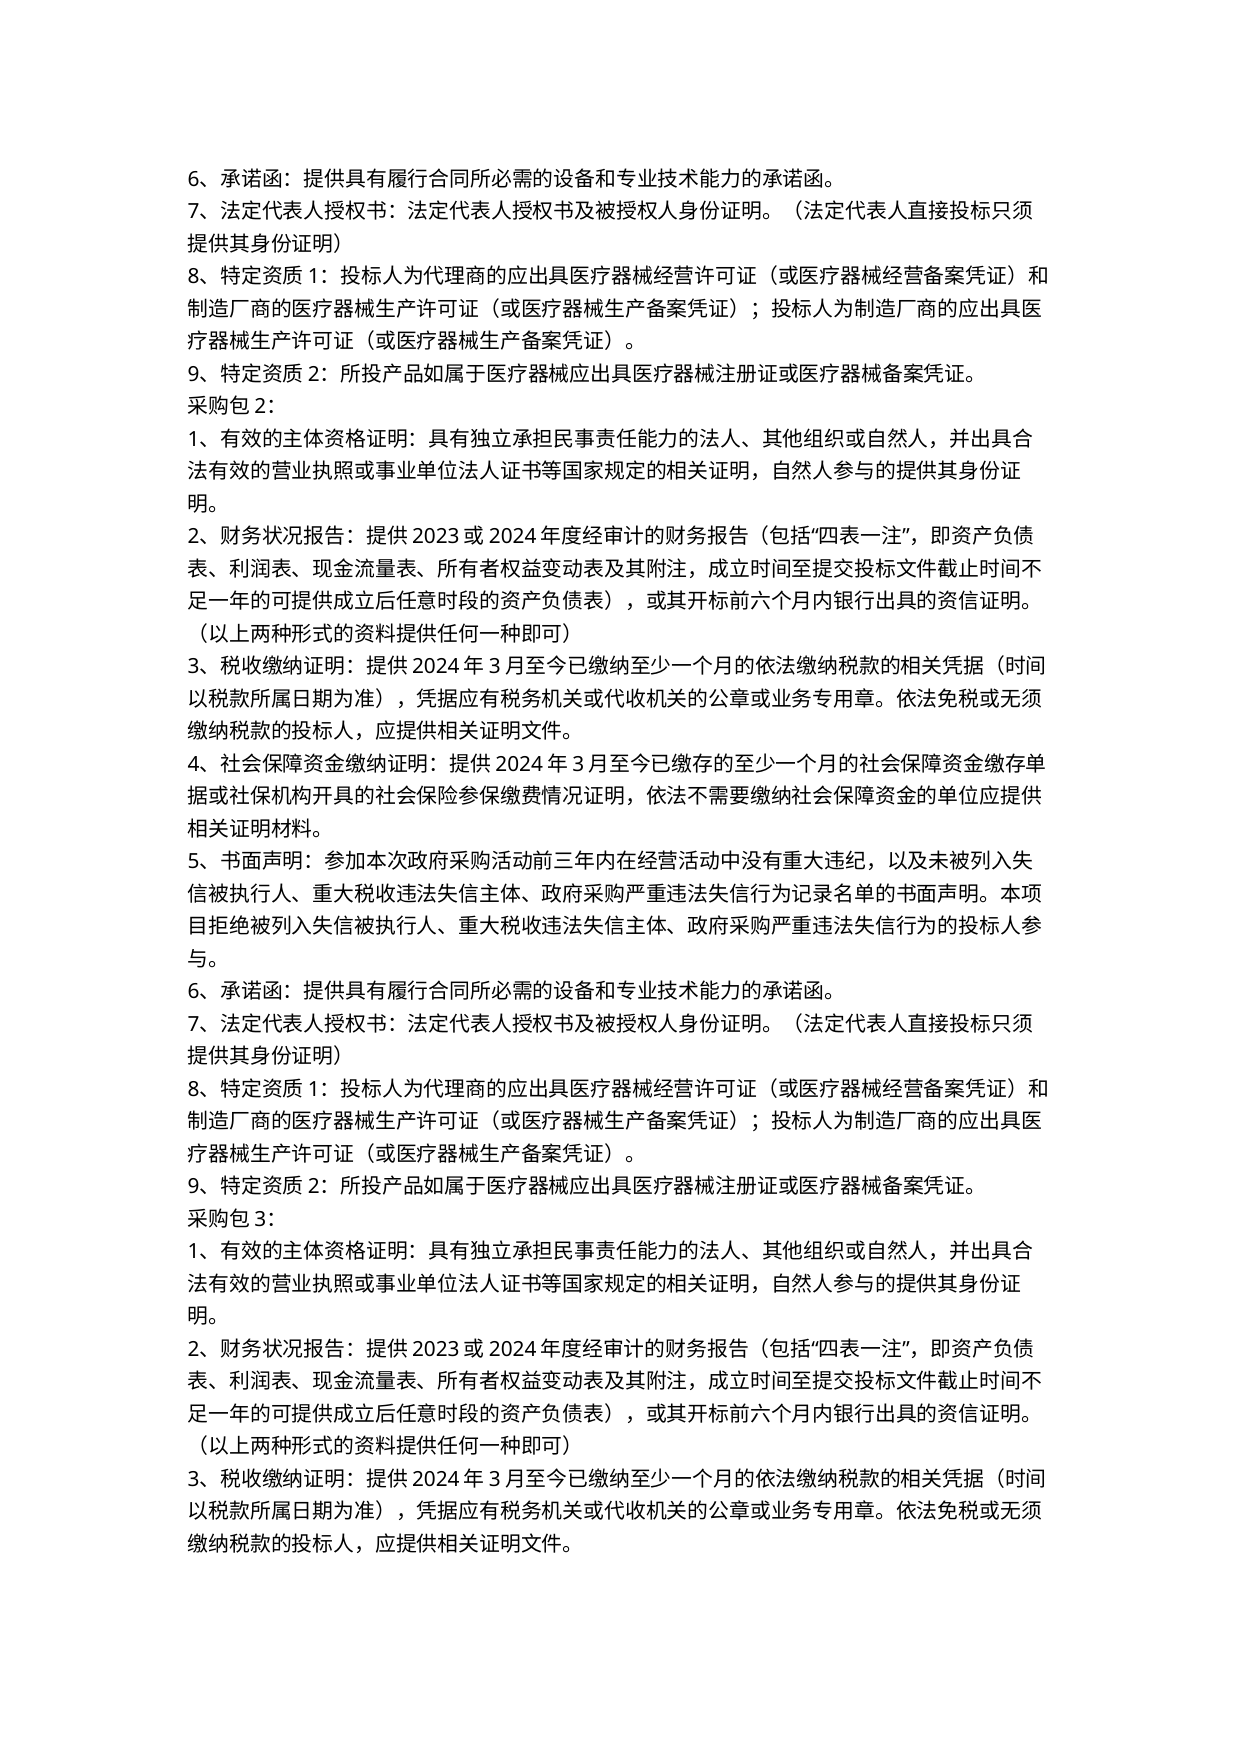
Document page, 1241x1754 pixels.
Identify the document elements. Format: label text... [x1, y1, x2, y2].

text 8、特定资质1：投标人为代理商的应出具医疗器械经营许可证（或医疗器械经营备案凭证）和制造厂商的医疗器械生产许可证（或医疗器械生产备案凭证）；投标人为制造厂商的应出具医疗器械生产许可证（或医疗器械生产备案凭证）。 [187, 259, 1053, 357]
text 6、承诺函：提供具有履行合同所必需的设备和专业技术能力的承诺函。 [187, 974, 1053, 1007]
text 9、特定资质2：所投产品如属于医疗器械应出具医疗器械注册证或医疗器械备案凭证。 [187, 1169, 1053, 1202]
text 6、承诺函：提供具有履行合同所必需的设备和专业技术能力的承诺函。 [187, 162, 1053, 194]
text 2、财务状况报告：提供2023或2024年度经审计的财务报告（包括“四表一注”，即资产负债表、利润表、现金流量表、所有者权益变动表及其附注，成立时间至提交投标文件截止时间不足一年的可提供成立后任意时段的资产负债表），或其开标前六个月内银行出具的资信证明。（以上两种形式的资料提供任何一种即可） [187, 1332, 1053, 1462]
text 1、有效的主体资格证明：具有独立承担民事责任能力的法人、其他组织或自然人，并出具合法有效的营业执照或事业单位法人证书等国家规定的相关证明，自然人参与的提供其身份证明。 [187, 422, 1053, 519]
text 采购包3： [187, 1202, 1053, 1234]
text 2、财务状况报告：提供2023或2024年度经审计的财务报告（包括“四表一注”，即资产负债表、利润表、现金流量表、所有者权益变动表及其附注，成立时间至提交投标文件截止时间不足一年的可提供成立后任意时段的资产负债表），或其开标前六个月内银行出具的资信证明。（以上两种形式的资料提供任何一种即可） [187, 519, 1053, 649]
text 4、社会保障资金缴纳证明：提供2024年3月至今已缴存的至少一个月的社会保障资金缴存单据或社保机构开具的社会保险参保缴费情况证明，依法不需要缴纳社会保障资金的单位应提供相关证明材料。 [187, 747, 1053, 844]
text 8、特定资质1：投标人为代理商的应出具医疗器械经营许可证（或医疗器械经营备案凭证）和制造厂商的医疗器械生产许可证（或医疗器械生产备案凭证）；投标人为制造厂商的应出具医疗器械生产许可证（或医疗器械生产备案凭证）。 [187, 1072, 1053, 1169]
text 7、法定代表人授权书：法定代表人授权书及被授权人身份证明。（法定代表人直接投标只须提供其身份证明） [187, 194, 1053, 259]
text 采购包2： [187, 389, 1053, 422]
text 7、法定代表人授权书：法定代表人授权书及被授权人身份证明。（法定代表人直接投标只须提供其身份证明） [187, 1007, 1053, 1072]
text 1、有效的主体资格证明：具有独立承担民事责任能力的法人、其他组织或自然人，并出具合法有效的营业执照或事业单位法人证书等国家规定的相关证明，自然人参与的提供其身份证明。 [187, 1234, 1053, 1332]
text 5、书面声明：参加本次政府采购活动前三年内在经营活动中没有重大违纪，以及未被列入失信被执行人、重大税收违法失信主体、政府采购严重违法失信行为记录名单的书面声明。本项目拒绝被列入失信被执行人、重大税收违法失信主体、政府采购严重违法失信行为的投标人参与。 [187, 844, 1053, 974]
text 9、特定资质2：所投产品如属于医疗器械应出具医疗器械注册证或医疗器械备案凭证。 [187, 357, 1053, 389]
text 3、税收缴纳证明：提供2024年3月至今已缴纳至少一个月的依法缴纳税款的相关凭据（时间以税款所属日期为准），凭据应有税务机关或代收机关的公章或业务专用章。依法免税或无须缴纳税款的投标人，应提供相关证明文件。 [187, 1462, 1053, 1559]
text 3、税收缴纳证明：提供2024年3月至今已缴纳至少一个月的依法缴纳税款的相关凭据（时间以税款所属日期为准），凭据应有税务机关或代收机关的公章或业务专用章。依法免税或无须缴纳税款的投标人，应提供相关证明文件。 [187, 649, 1053, 747]
